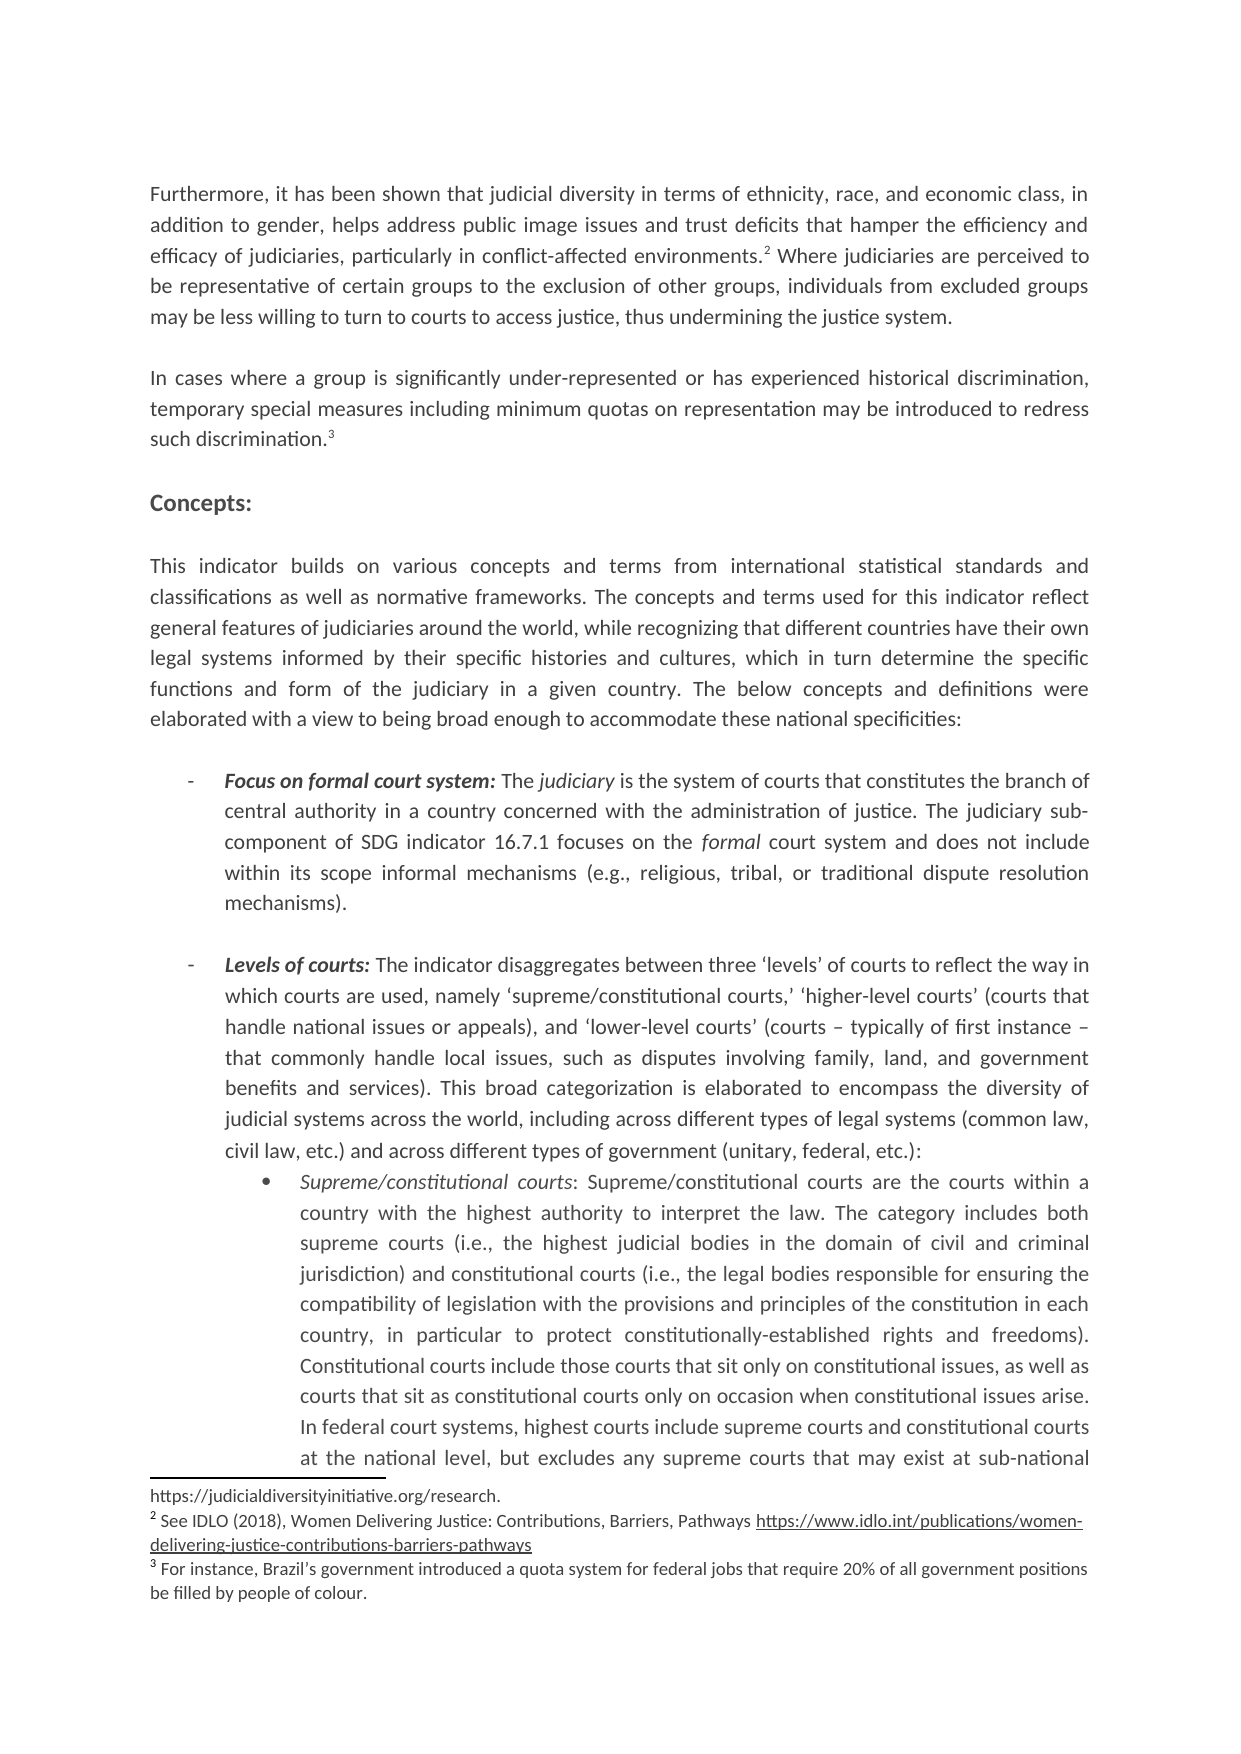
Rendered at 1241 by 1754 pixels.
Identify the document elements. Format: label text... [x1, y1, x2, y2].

text In cases where a group is significantly under-represented or has experienced historical discrimination, temporary special measures including minimum quotas on representation may be introduced to redress such discrimination. [150, 364, 1090, 452]
text This indicator builds on various concepts and terms from international statistical standards and classifications as well as normative frameworks. The concepts and terms used for this indicator reflect general features of judiciaries around the world, while recognizing that different countries have their own legal systems informed by their specific histories and cultures, which in turn determine the specific functions and form of the judiciary in a given country. The below concepts and definitions were elaborated with a view to being broad enough to accommodate these national specificities: [150, 552, 1090, 732]
text Concepts: [150, 487, 1090, 517]
list Levels of courts: The indicator disaggregates between three ‘levels’ of courts to reflect the way in which courts are used, namely ‘supreme/constitutional courts,’ ‘higher-level courts’ (courts that handle national issues or appeals), and ‘lower-level courts’ (courts – typically of first instance – that commonly handle local issues, such as disputes involving family, land, and government benefits and services). This broad categorization is elaborated to encompass the diversity of judicial systems across the world, including across different types of legal systems (common law, civil law, etc.) and across different types of government (unitary, federal, etc.): [187, 951, 1090, 1164]
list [262, 1168, 1090, 1470]
text Furthermore, it has been shown that judicial diversity in terms of ethnicity, race, and economic class, in addition to gender, helps address public image issues and trust deficits that hamper the efficiency and efficacy of judiciaries, particularly in conflict-affected environments. Where judiciaries are perceived to be representative of certain groups to the exclusion of other groups, individuals from excluded groups may be less willing to turn to courts to access justice, thus undermining the justice system. [150, 181, 1090, 330]
list Focus on formal court system: The judiciary is the system of courts that constitutes the branch of central authority in a country concerned with the administration of justice. The judiciary sub-component of SDG indicator 16.7.1 focuses on the formal court system and does not include within its scope informal mechanisms (e.g., religious, tribal, or traditional dispute resolution mechanisms). [187, 767, 1090, 916]
